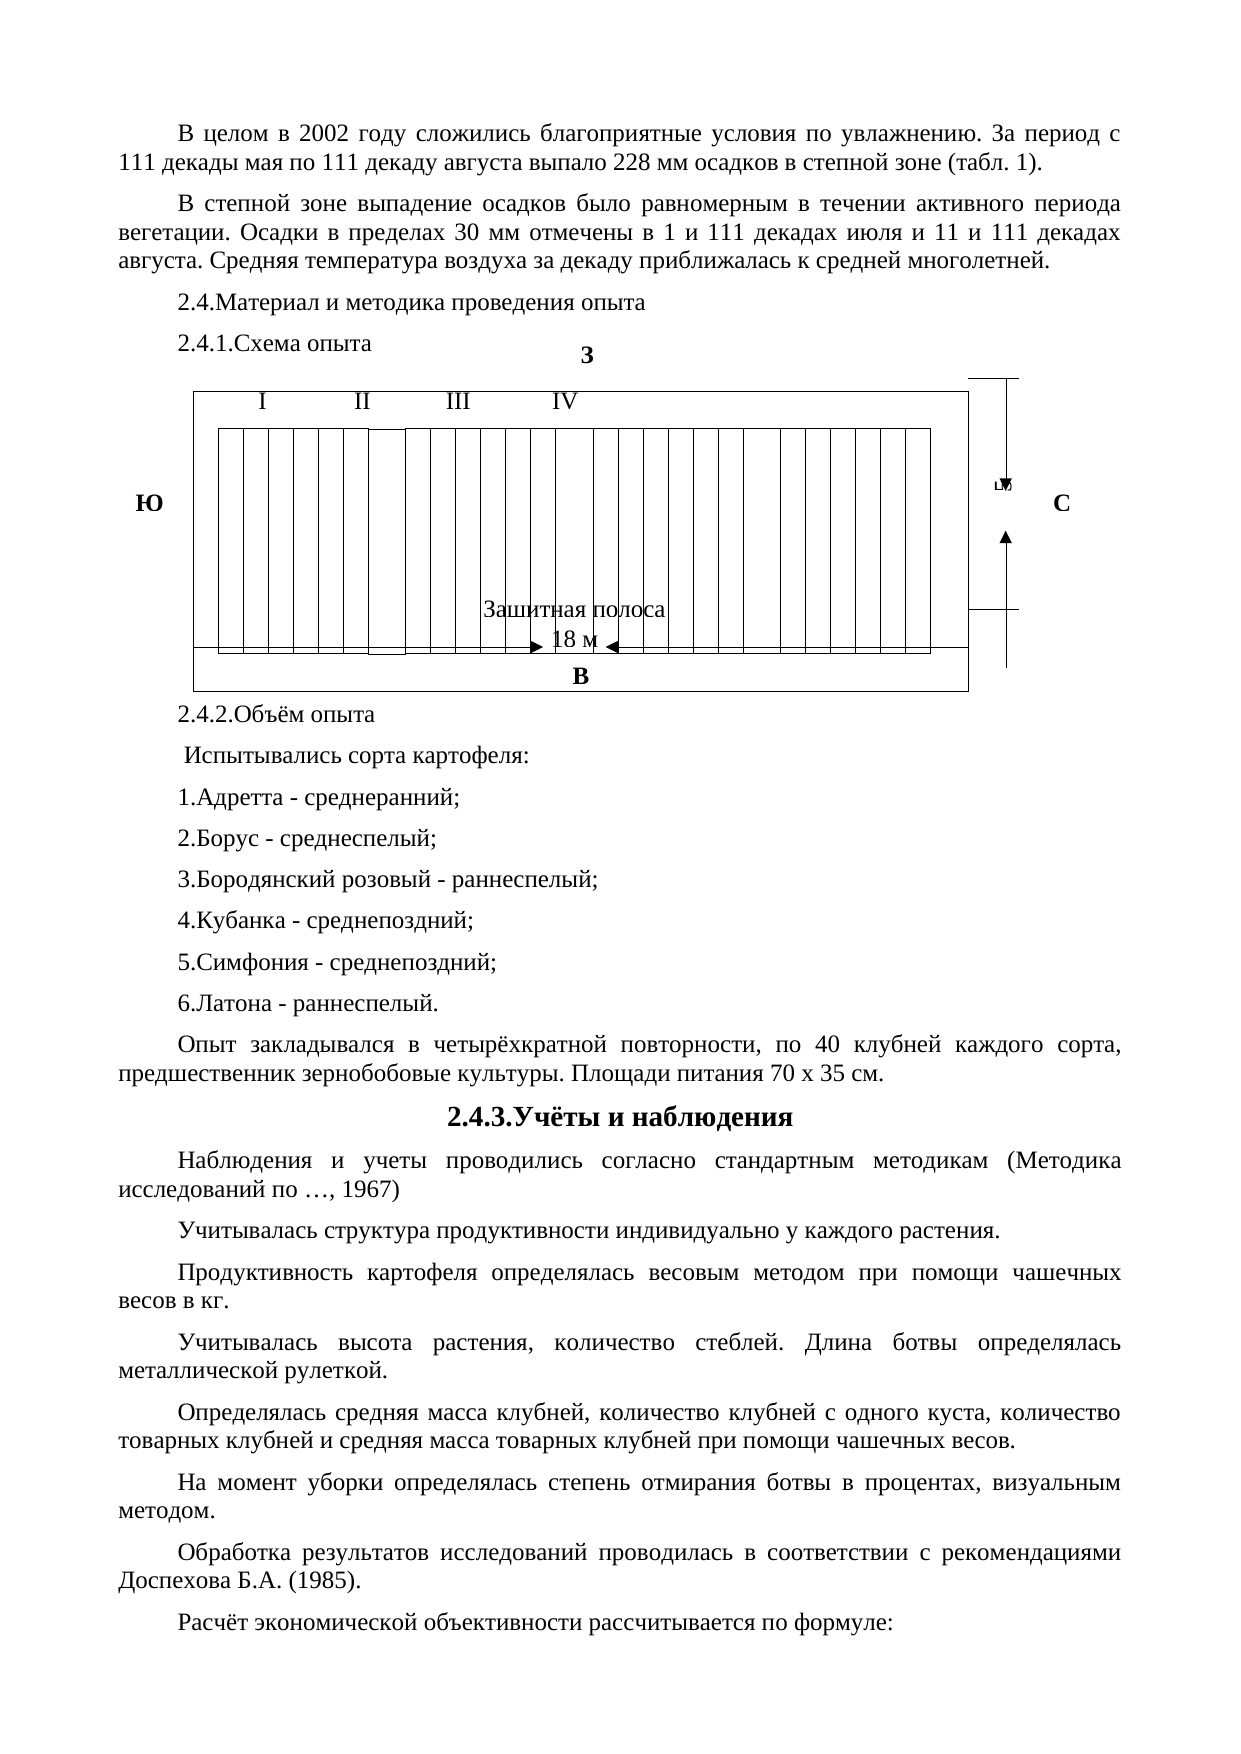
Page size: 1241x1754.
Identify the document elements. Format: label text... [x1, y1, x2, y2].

text 2.4.Материал и методика проведения опыта [118, 287, 1122, 316]
text В степной зоне выпадение осадков было равномерным в течении активного периода вегетации. Осадки в пределах 30 мм отмечены в 1 и 111 декадах июля и 11 и 111 декадах августа. Средняя температура воздуха за декаду приближалась к средней многолетней. [118, 188, 1122, 274]
text Испытывались сорта картофеля: [118, 741, 1122, 769]
text Учитывалась высота растения, количество стеблей. Длина ботвы определялась металлической рулеткой. [118, 1327, 1122, 1384]
text 2.4.3.Учёты и наблюдения [118, 1099, 1122, 1133]
text Наблюдения и учеты проводились согласно стандартным методикам (Методика исследований по …, 1967) [118, 1145, 1122, 1203]
text 5.Симфония - среднепоздний; [118, 947, 1122, 976]
text Определялась средняя масса клубней, количество клубней с одного куста, количество товарных клубней и средняя масса товарных клубней при помощи чашечных весов. [118, 1397, 1122, 1454]
text 2.4.1.Схема опыта [118, 328, 1122, 357]
text 1.Адретта - среднеранний; [118, 782, 1122, 811]
text В целом в 2002 году сложились благоприятные условия по увлажнению. За период с 111 декады мая по 111 декаду августа выпало 228 мм осадков в степной зоне (табл. 1). [118, 118, 1122, 176]
text Обработка результатов исследований проводилась в соответствии с рекомендациями Доспехова Б.А. (1985). [118, 1537, 1122, 1594]
text Опыт закладывался в четырёхкратной повторности, по 40 клубней каждого сорта, предшественник зернобобовые культуры. Площади питания 70 х 35 см. [118, 1029, 1122, 1087]
text Учитывалась структура продуктивности индивидуально у каждого растения. [118, 1215, 1122, 1244]
text Расчёт экономической объективности рассчитывается по формуле: [118, 1607, 1122, 1635]
text На момент уборки определялась степень отмирания ботвы в процентах, визуальным методом. [118, 1467, 1122, 1524]
text Продуктивность картофеля определялась весовым методом при помощи чашечных весов в кг. [118, 1257, 1122, 1314]
text 6.Латона - раннеспелый. [118, 988, 1122, 1017]
text 3.Бородянский розовый - раннеспелый; [118, 864, 1122, 893]
text 4.Кубанка - среднепоздний; [118, 906, 1122, 934]
text 2.Борус - среднеспелый; [118, 823, 1122, 852]
text 2.4.2.Объём опыта [118, 699, 1122, 728]
